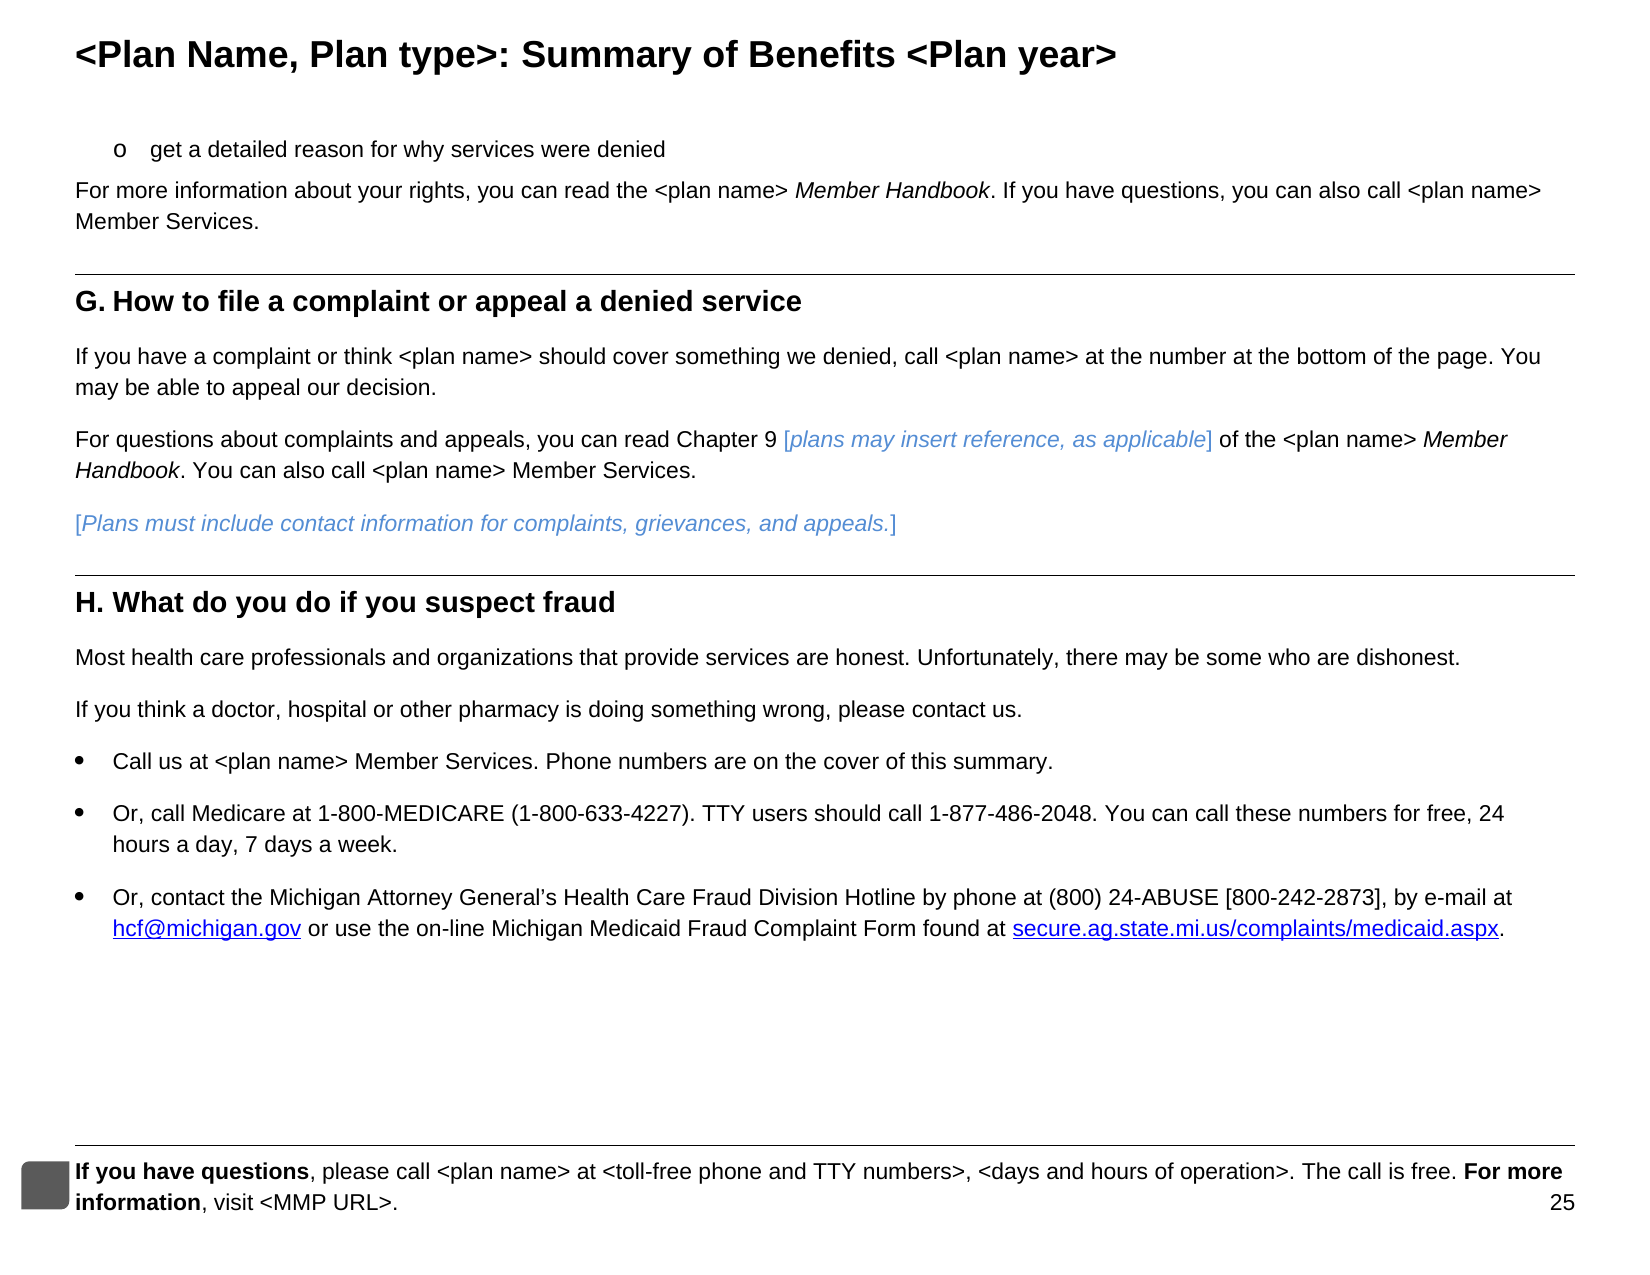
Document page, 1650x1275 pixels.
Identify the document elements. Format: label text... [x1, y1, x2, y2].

list get a detailed reason for why services were denied [112, 132, 1537, 163]
text If you think a doctor, hospital or other pharmacy is doing something wrong, please contact us. [75, 692, 1575, 724]
text For more information about your rights, you can read the <plan name> Member Handbook. If you have questions, you can also call <plan name> Member Services. [75, 174, 1575, 236]
text For questions about complaints and appeals, you can read Chapter 9 [plans may insert reference, as applicable] of the <plan name> Member Handbook. You can also call <plan name> Member Services. [75, 423, 1575, 485]
list Call us at <plan name> Member Services. Phone numbers are on the cover of this summary. [75, 744, 1537, 776]
list Or, contact the Michigan Attorney General’s Health Care Fraud Division Hotline by phone at (800) 24-ABUSE [800-242-2873], by e-mail at hcf@michigan.gov or use the on-line Michigan Medicaid Fraud Complaint Form found at secure.ag.state.mi.us/complaints/medicaid.aspx. [75, 880, 1537, 942]
text Most health care professionals and organizations that provide services are honest. Unfortunately, there may be some who are dishonest. [75, 640, 1575, 672]
subtitle How to file a complaint or appeal a denied service [75, 275, 1575, 318]
text If you have a complaint or think <plan name> should cover something we denied, call <plan name> at the number at the bottom of the page. You may be able to appeal our decision. [75, 339, 1575, 402]
subtitle What do you do if you suspect fraud [75, 576, 1575, 619]
list Or, call Medicare at 1-800-MEDICARE (1-800-633-4227). TTY users should call 1-877-486-2048. You can call these numbers for free, 24 hours a day, 7 days a week. [75, 797, 1537, 859]
text [Plans must include contact information for complaints, grievances, and appeals.] [75, 506, 1575, 537]
